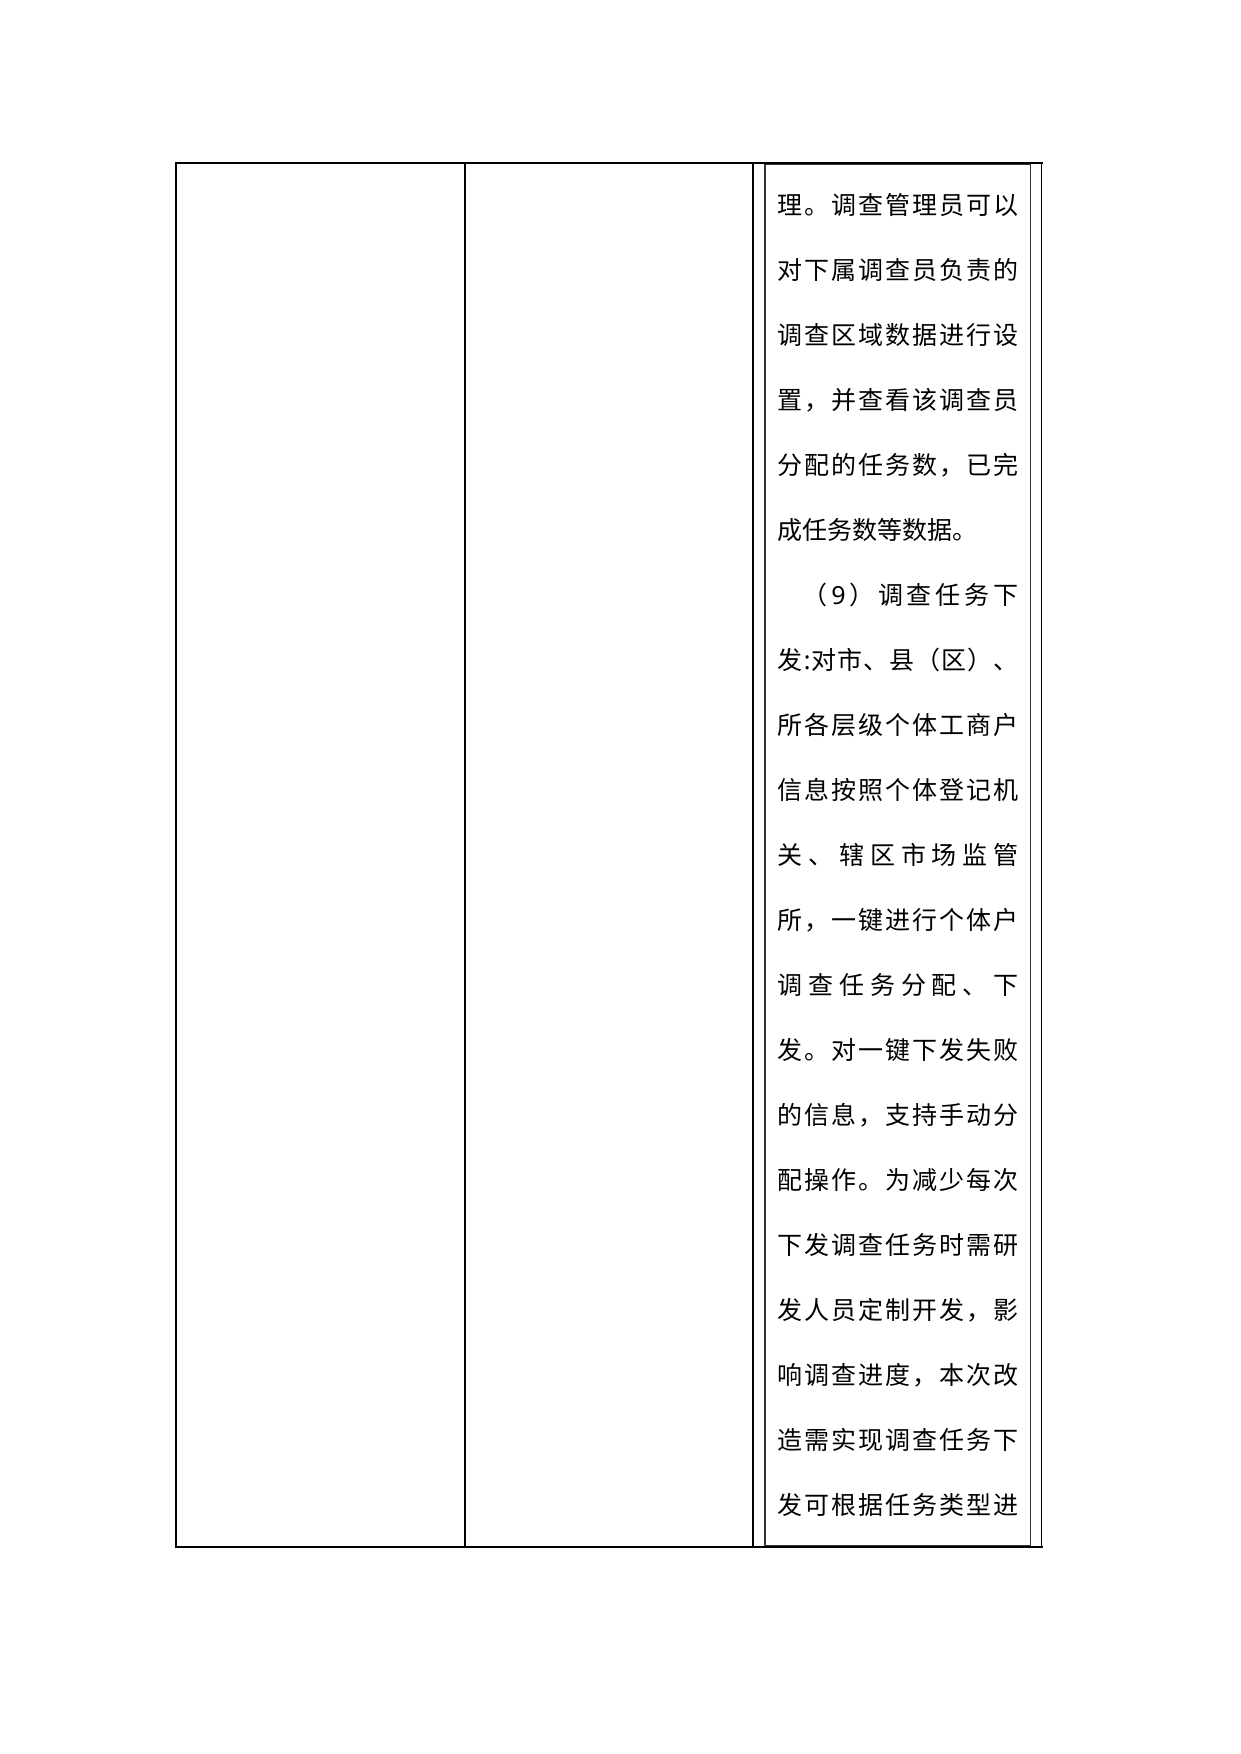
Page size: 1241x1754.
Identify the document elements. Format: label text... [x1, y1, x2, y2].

table_cell [177, 164, 464, 1546]
table_cell [766, 165, 1030, 1545]
table_cell [1031, 164, 1041, 1546]
table_cell 1 [466, 164, 752, 1546]
table_cell [754, 164, 764, 1546]
